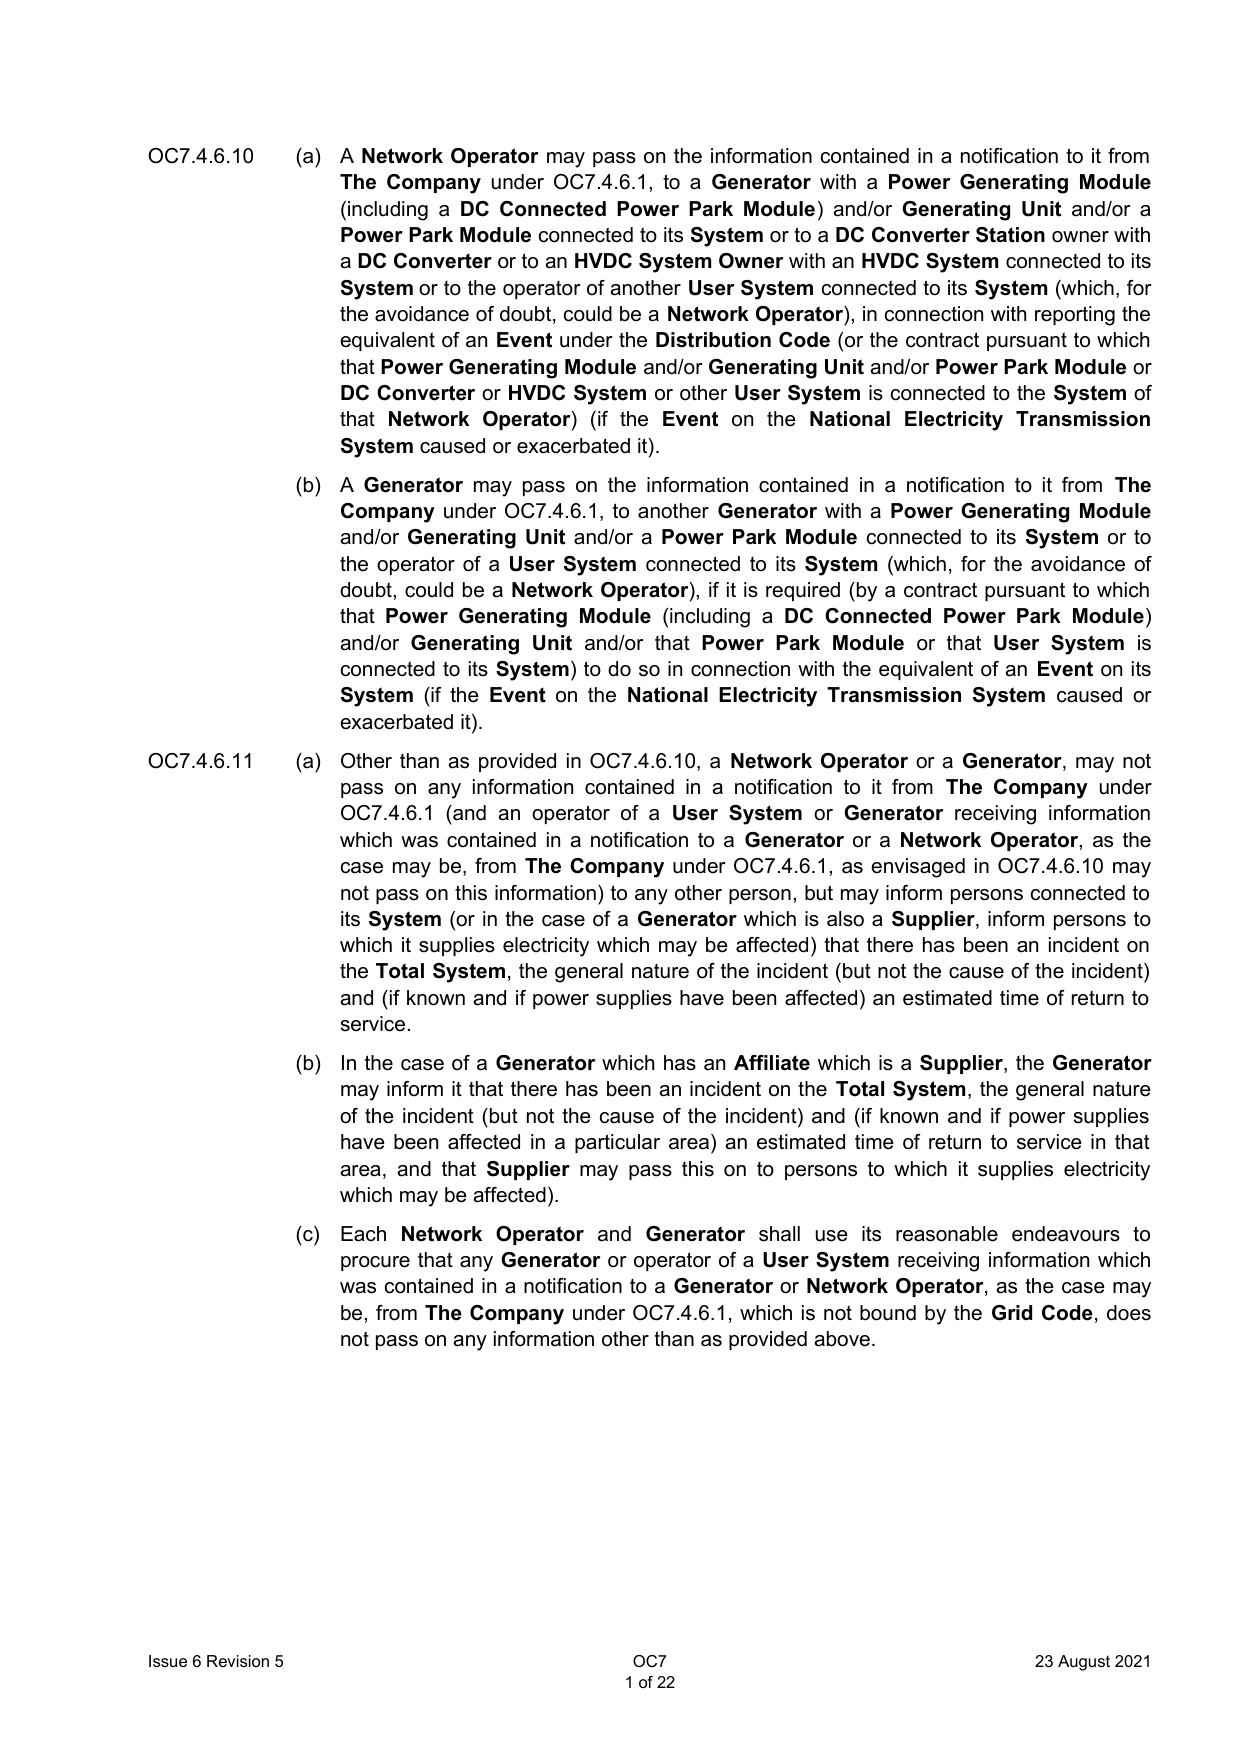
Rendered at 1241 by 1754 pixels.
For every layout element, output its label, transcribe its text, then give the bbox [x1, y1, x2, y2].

text OC7.4.6.11 (a) Other than as provided in OC7.4.6.10, a Network Operator or a Generator, may not pass on any information contained in a notification to it from The Company under OC7.4.6.1 (and an operator of a User System or Generator receiving information which was contained in a notification to a Generator or a Network Operator, as the case may be, from The Company under OC7.4.6.1, as envisaged in OC7.4.6.10 may not pass on this information) to any other person, but may inform persons connected to its System (or in the case of a Generator which is also a Supplier, inform persons to which it supplies electricity which may be affected) that there has been an incident on the Total System, the general nature of the incident (but not the cause of the incident) and (if known and if power supplies have been affected) an estimated time of return to service. [148, 748, 1152, 1036]
text (c) Each Network Operator and Generator shall use its reasonable endeavours to procure that any Generator or operator of a User System receiving information which was contained in a notification to a Generator or Network Operator, as the case may be, from The Company under OC7.4.6.1, which is not bound by the Grid Code, does not pass on any information other than as provided above. [295, 1222, 1152, 1351]
text (b) In the case of a Generator which has an Affiliate which is a Supplier, the Generator may inform it that there has been an incident on the Total System, the general nature of the incident (but not the cause of the incident) and (if known and if power supplies have been affected in a particular area) an estimated time of return to service in that area, and that Supplier may pass this on to persons to which it supplies electricity which may be affected). [295, 1051, 1152, 1207]
text OC7.4.6.10 (a) A Network Operator may pass on the information contained in a notification to it from The Company under OC7.4.6.1, to a Generator with a Power Generating Module (including a DC Connected Power Park Module) and/or Generating Unit and/or a Power Park Module connected to its System or to a DC Converter Station owner with a DC Converter or to an HVDC System Owner with an HVDC System connected to its System or to the operator of another User System connected to its System (which, for the avoidance of doubt, could be a Network Operator), in connection with reporting the equivalent of an Event under the Distribution Code (or the contract pursuant to which that Power Generating Module and/or Generating Unit and/or Power Park Module or DC Converter or HVDC System or other User System is connected to the System of that Network Operator) (if the Event on the National Electricity Transmission System caused or exacerbated it). [148, 144, 1152, 458]
text (b) A Generator may pass on the information contained in a notification to it from The Company under OC7.4.6.1, to another Generator with a Power Generating Module and/or Generating Unit and/or a Power Park Module connected to its System or to the operator of a User System connected to its System (which, for the avoidance of doubt, could be a Network Operator), if it is required (by a contract pursuant to which that Power Generating Module (including a DC Connected Power Park Module) and/or Generating Unit and/or that Power Park Module or that User System is connected to its System) to do so in connection with the equivalent of an Event on its System (if the Event on the National Electricity Transmission System caused or exacerbated it). [295, 472, 1152, 734]
